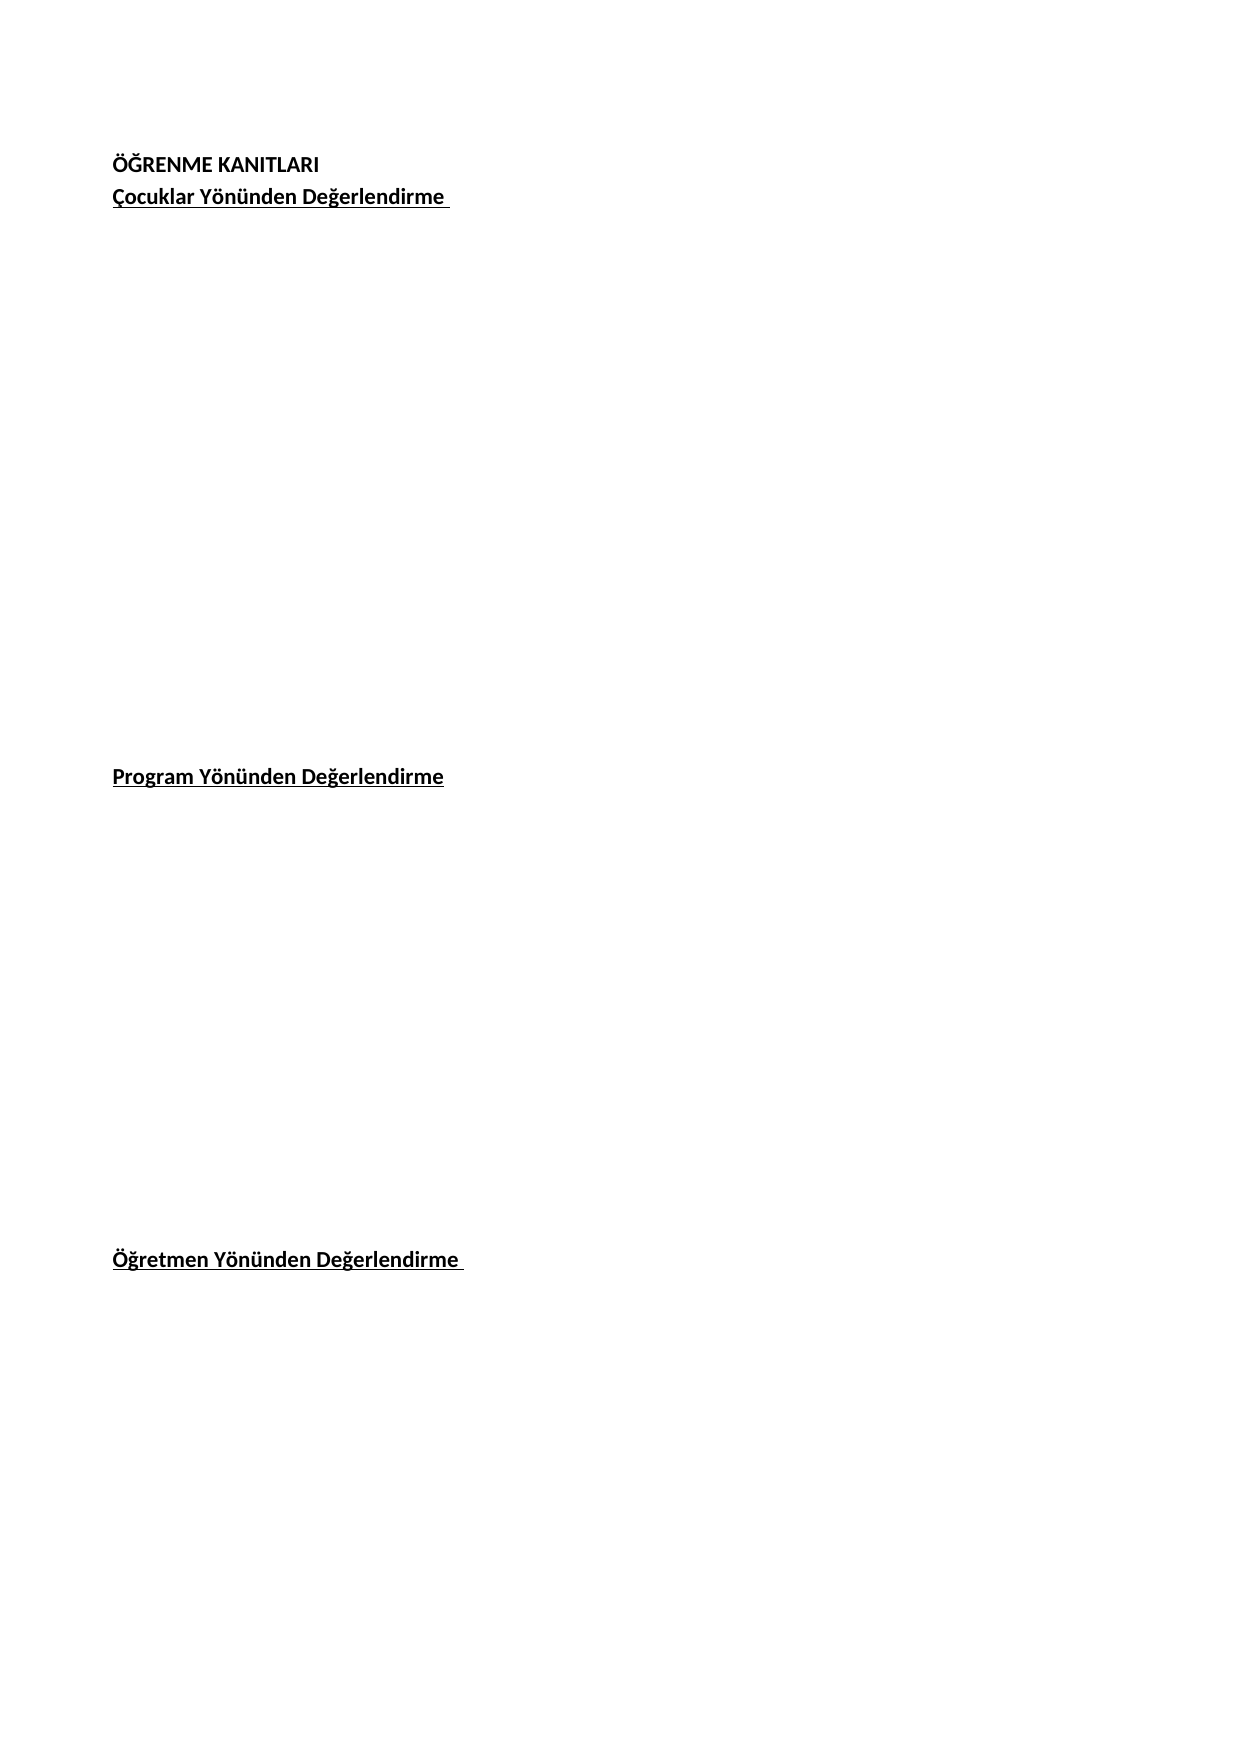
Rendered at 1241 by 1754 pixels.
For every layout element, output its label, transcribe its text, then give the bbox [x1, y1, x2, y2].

text Öğretmen Yönünden Değerlendirme [112, 1245, 1128, 1273]
text Program Yönünden Değerlendirme [112, 762, 1128, 790]
text ÖĞRENME KANITLARI [112, 150, 1128, 178]
text Çocuklar Yönünden Değerlendirme [112, 182, 1128, 211]
